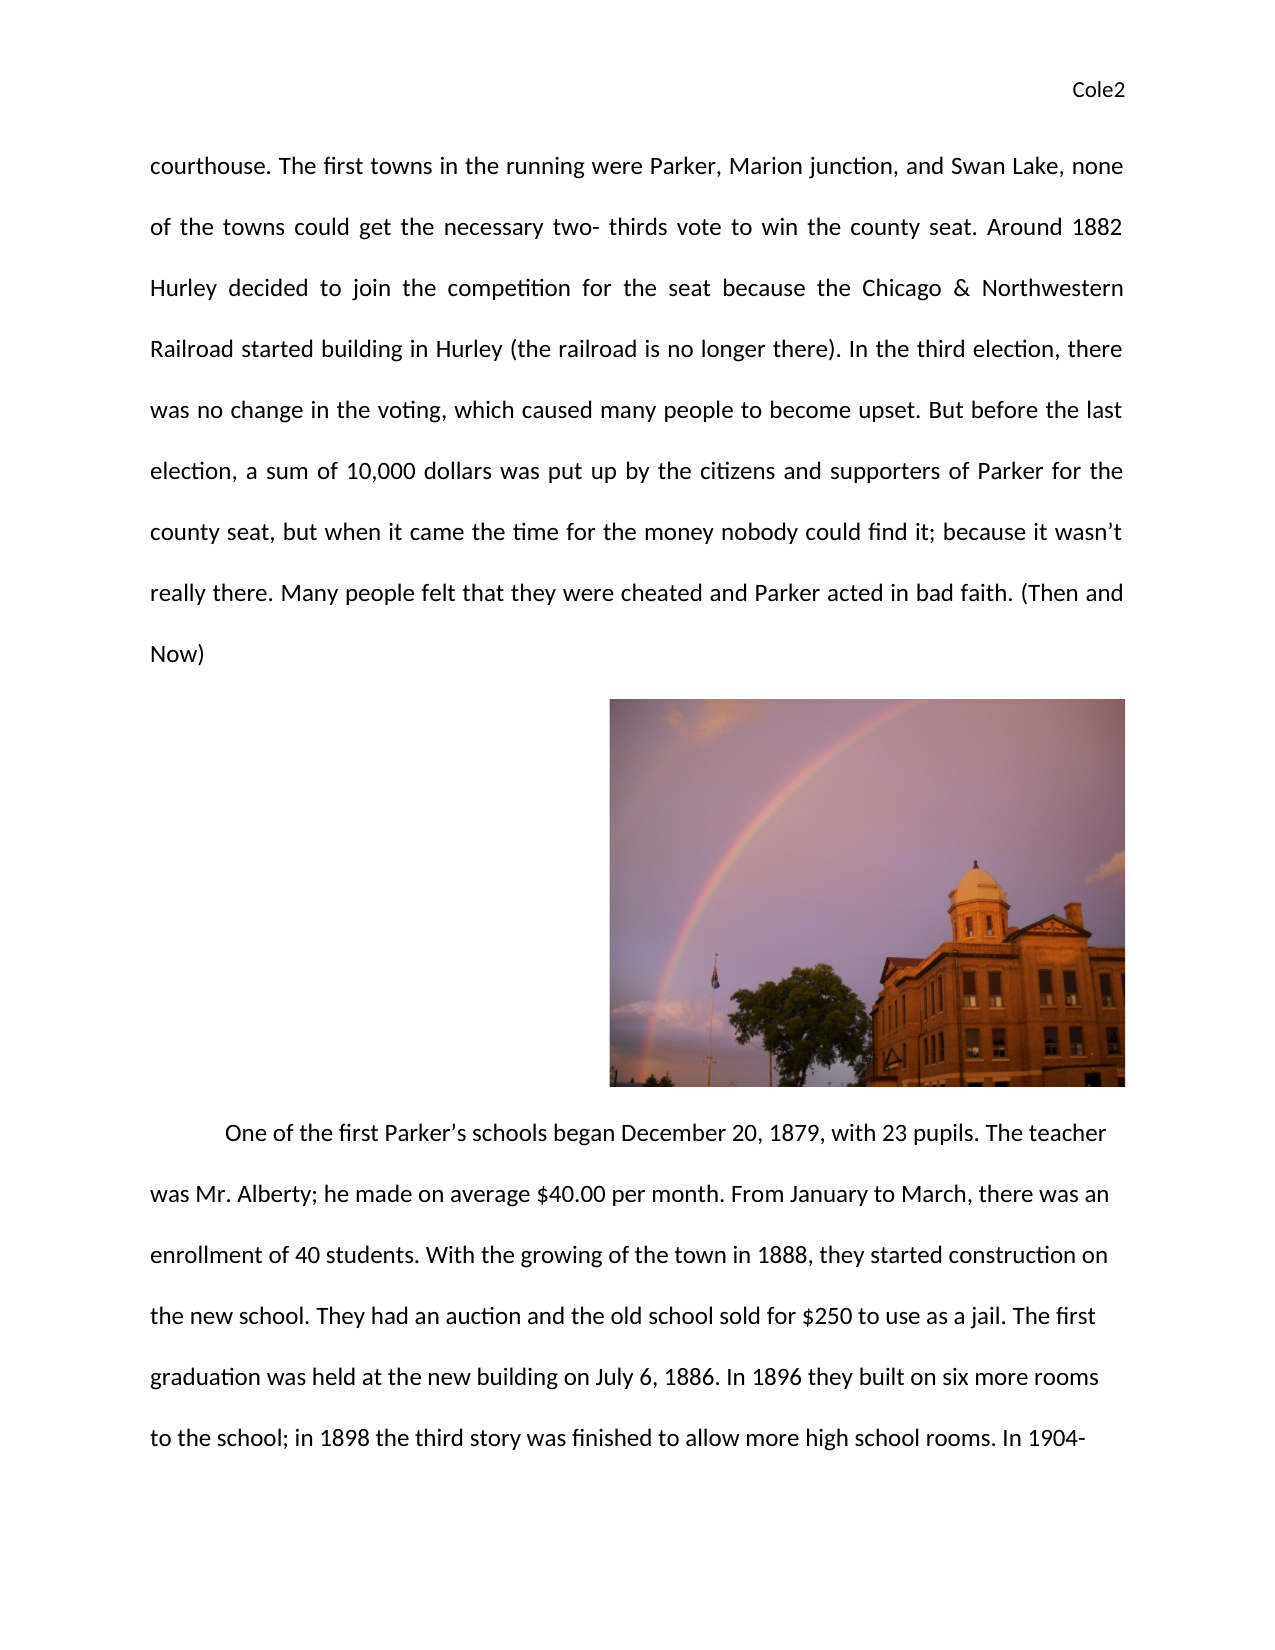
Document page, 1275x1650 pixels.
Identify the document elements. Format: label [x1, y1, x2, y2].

text [150, 1117, 1125, 1453]
text [150, 150, 1125, 669]
picture [609, 699, 1125, 1087]
